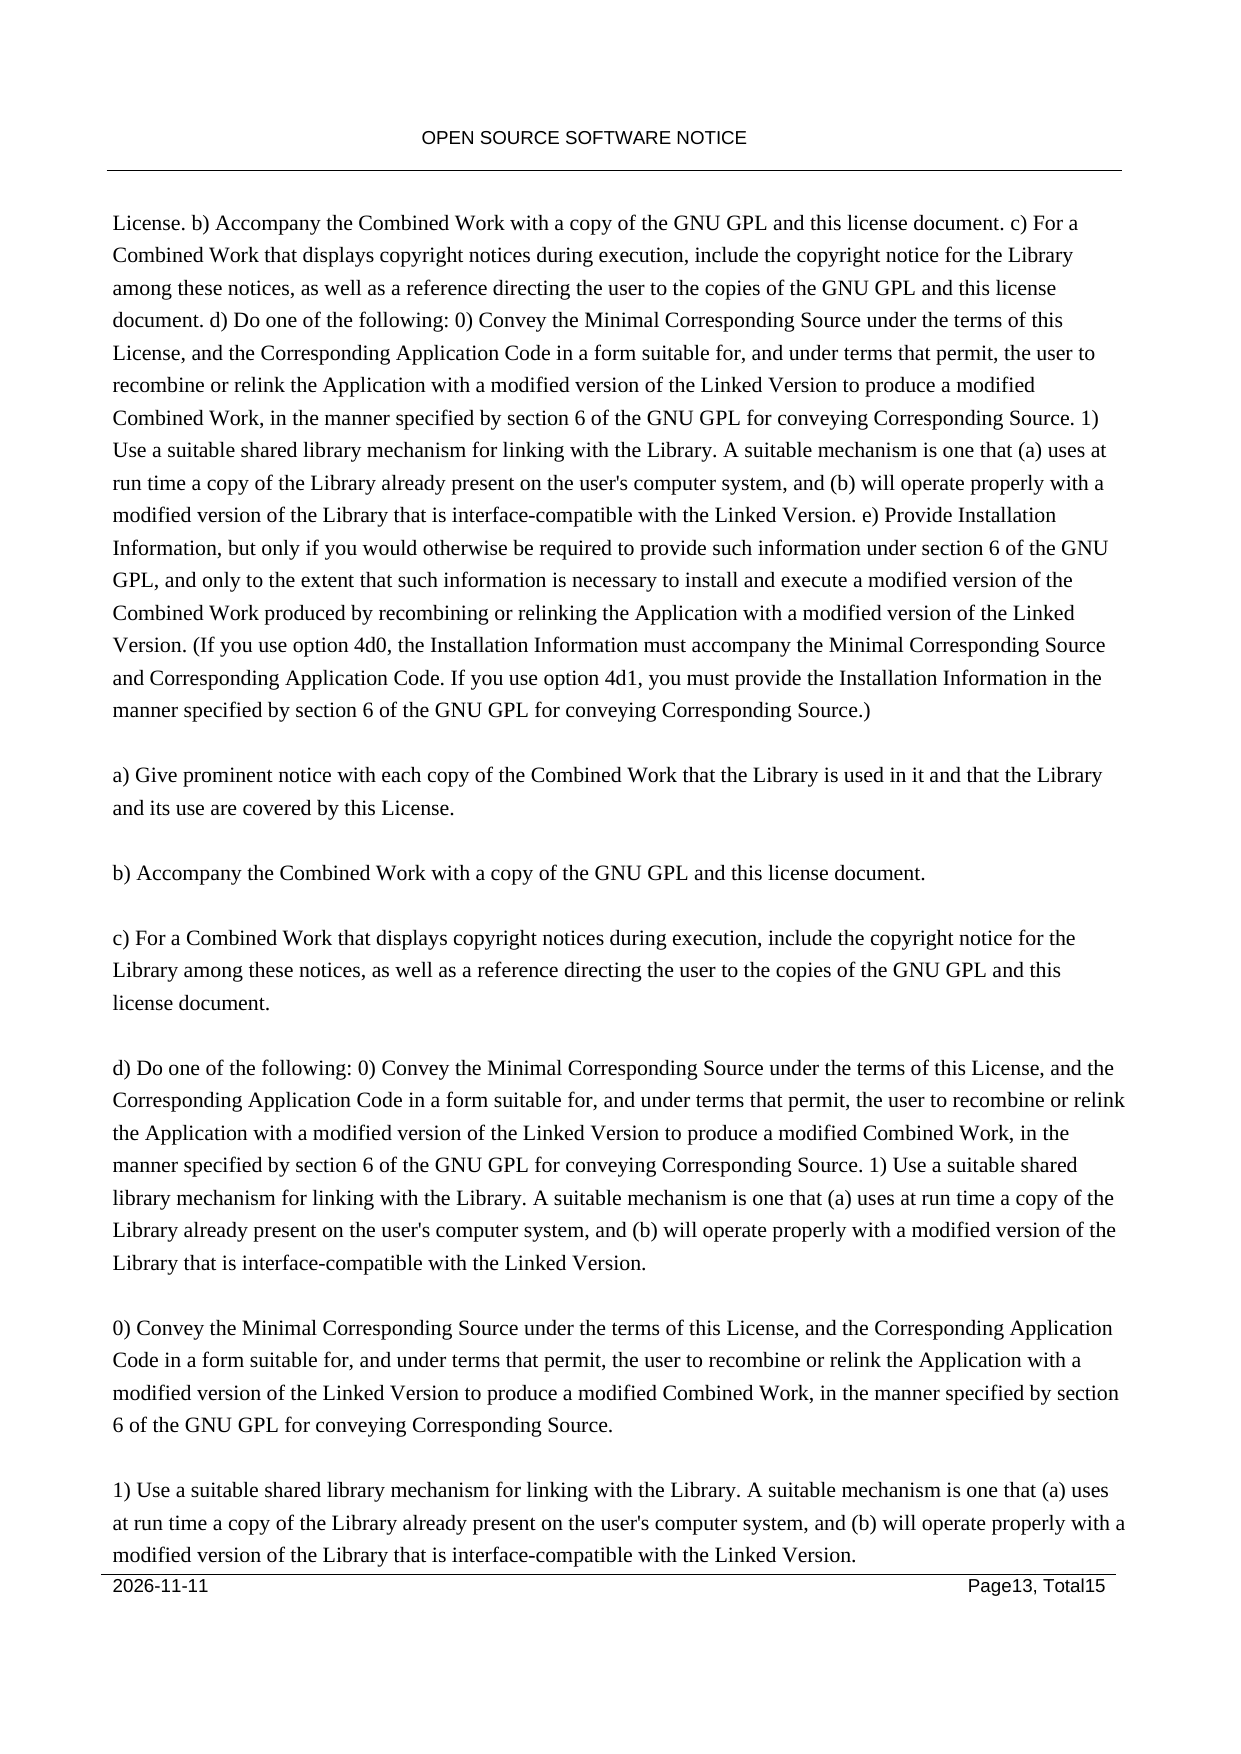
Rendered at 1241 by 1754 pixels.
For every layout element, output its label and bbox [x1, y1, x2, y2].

text [112, 206, 1128, 1571]
